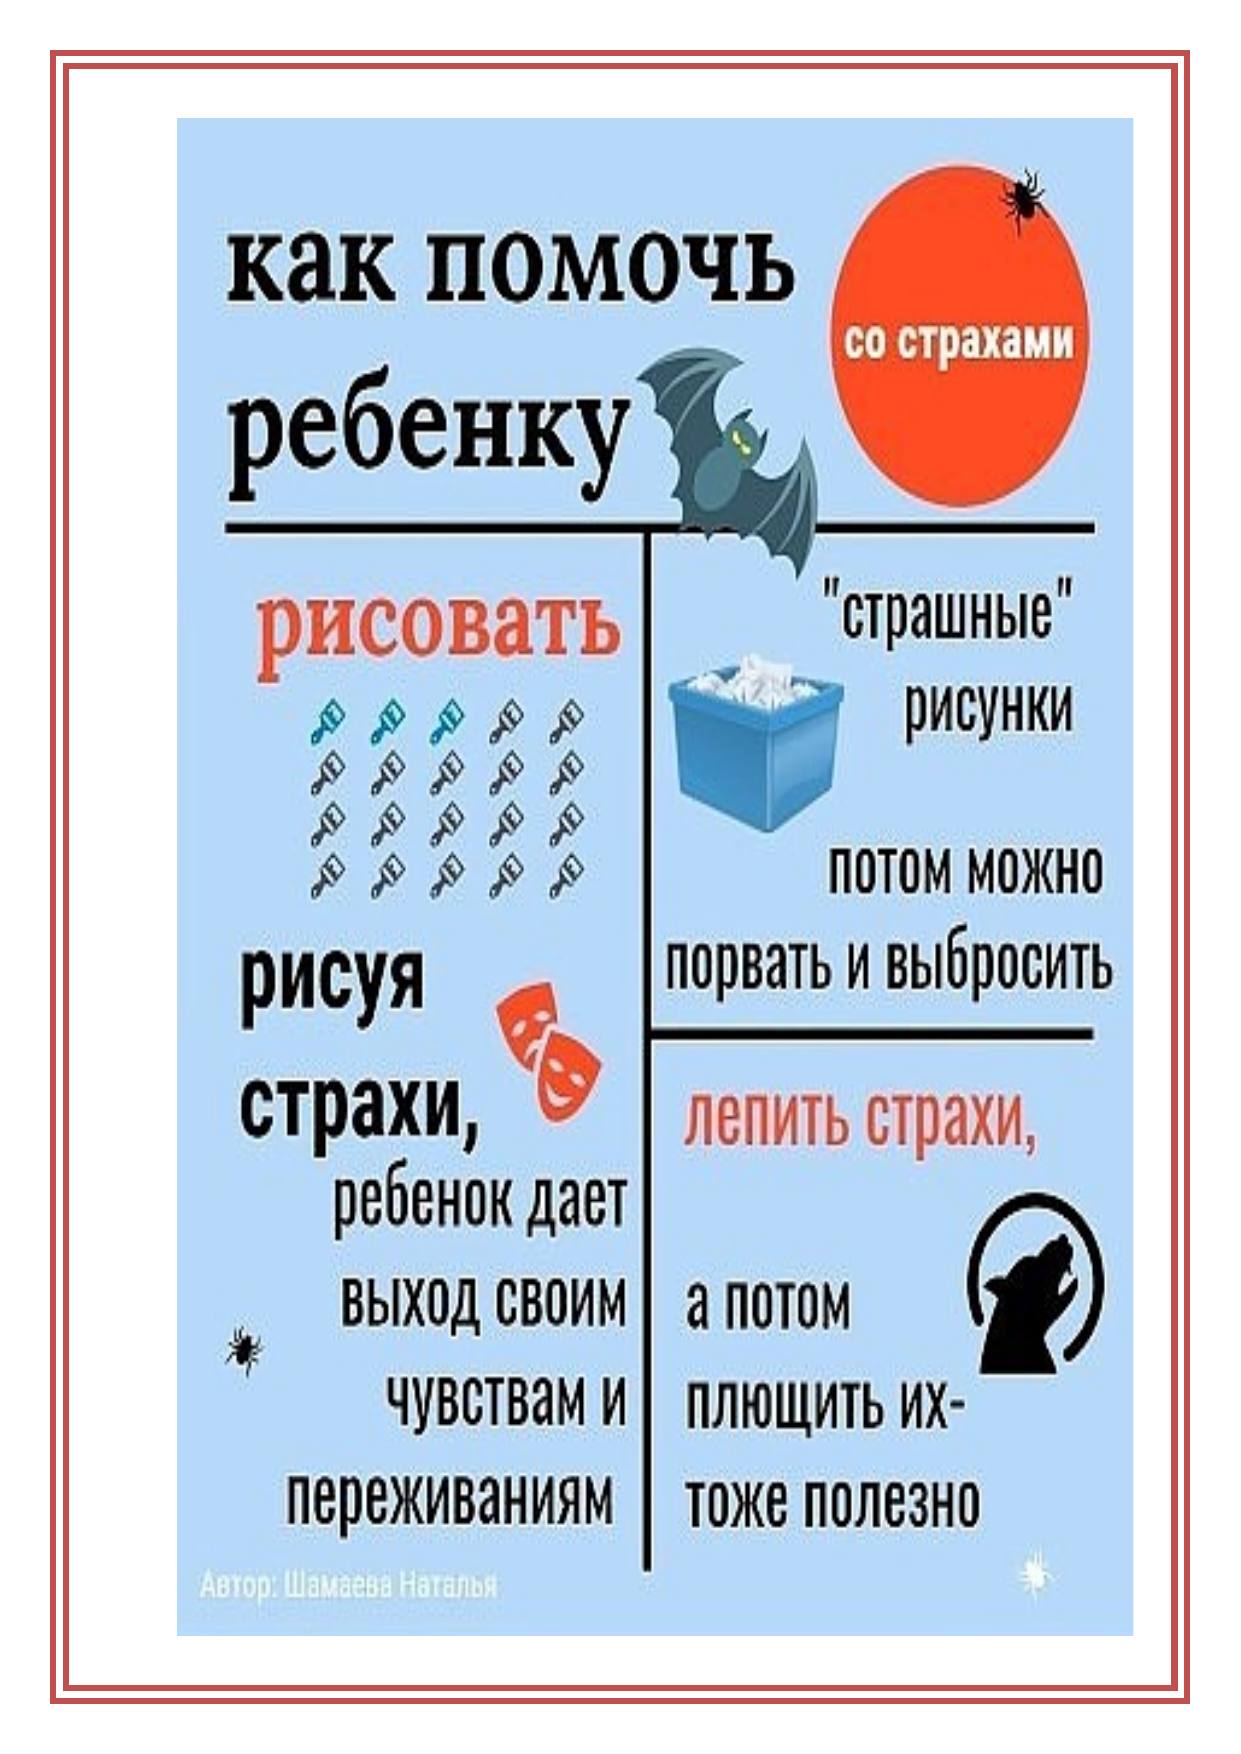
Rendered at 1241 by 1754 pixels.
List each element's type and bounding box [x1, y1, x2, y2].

picture [177, 118, 1134, 1636]
